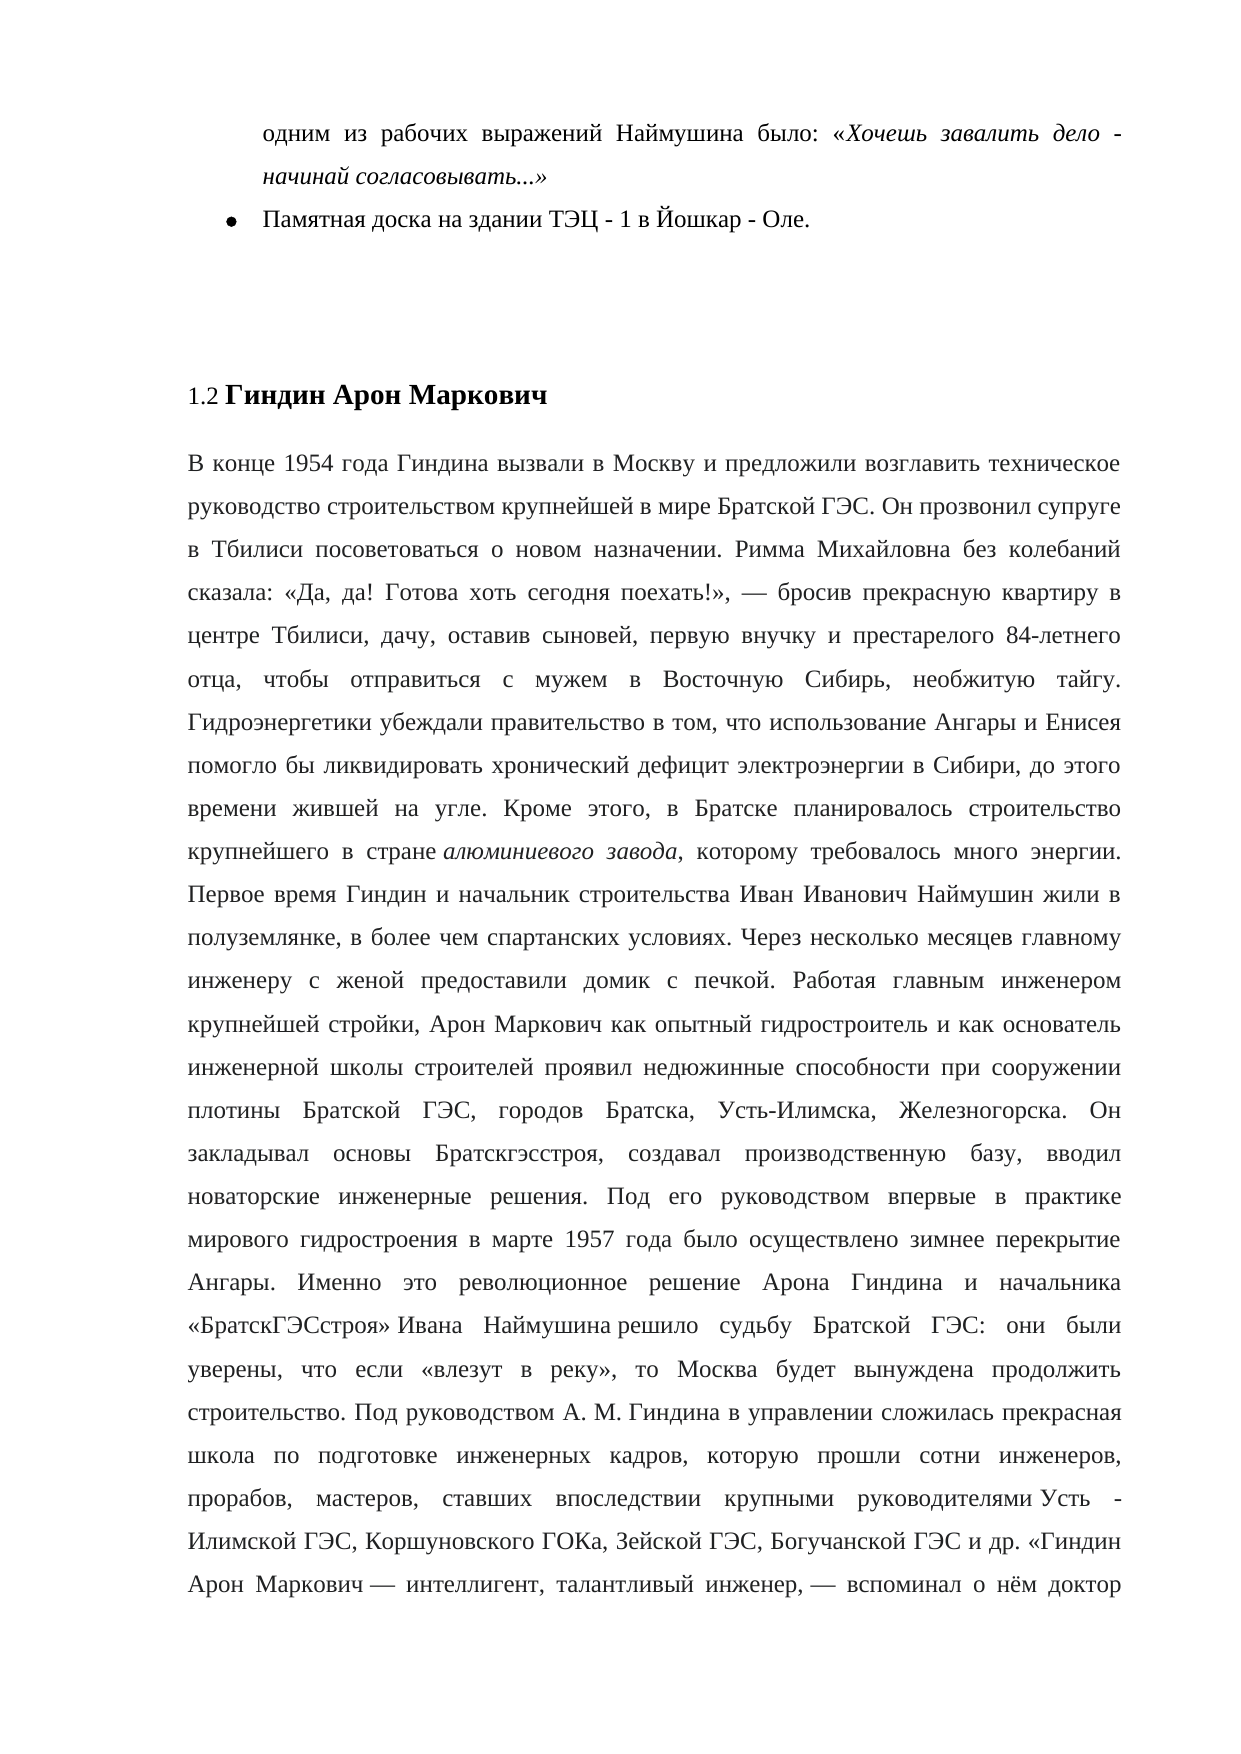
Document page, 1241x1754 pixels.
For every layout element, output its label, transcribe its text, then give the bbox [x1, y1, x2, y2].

list 1.2 Гиндин Арон Маркович [187, 377, 1122, 410]
list Памятная доска на здании ТЭЦ - 1 в Йошкар - Оле. [225, 204, 1122, 233]
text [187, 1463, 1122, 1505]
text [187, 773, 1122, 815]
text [187, 1506, 1122, 1598]
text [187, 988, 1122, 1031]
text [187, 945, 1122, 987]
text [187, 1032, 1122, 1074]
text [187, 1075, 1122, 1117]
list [225, 118, 1122, 190]
